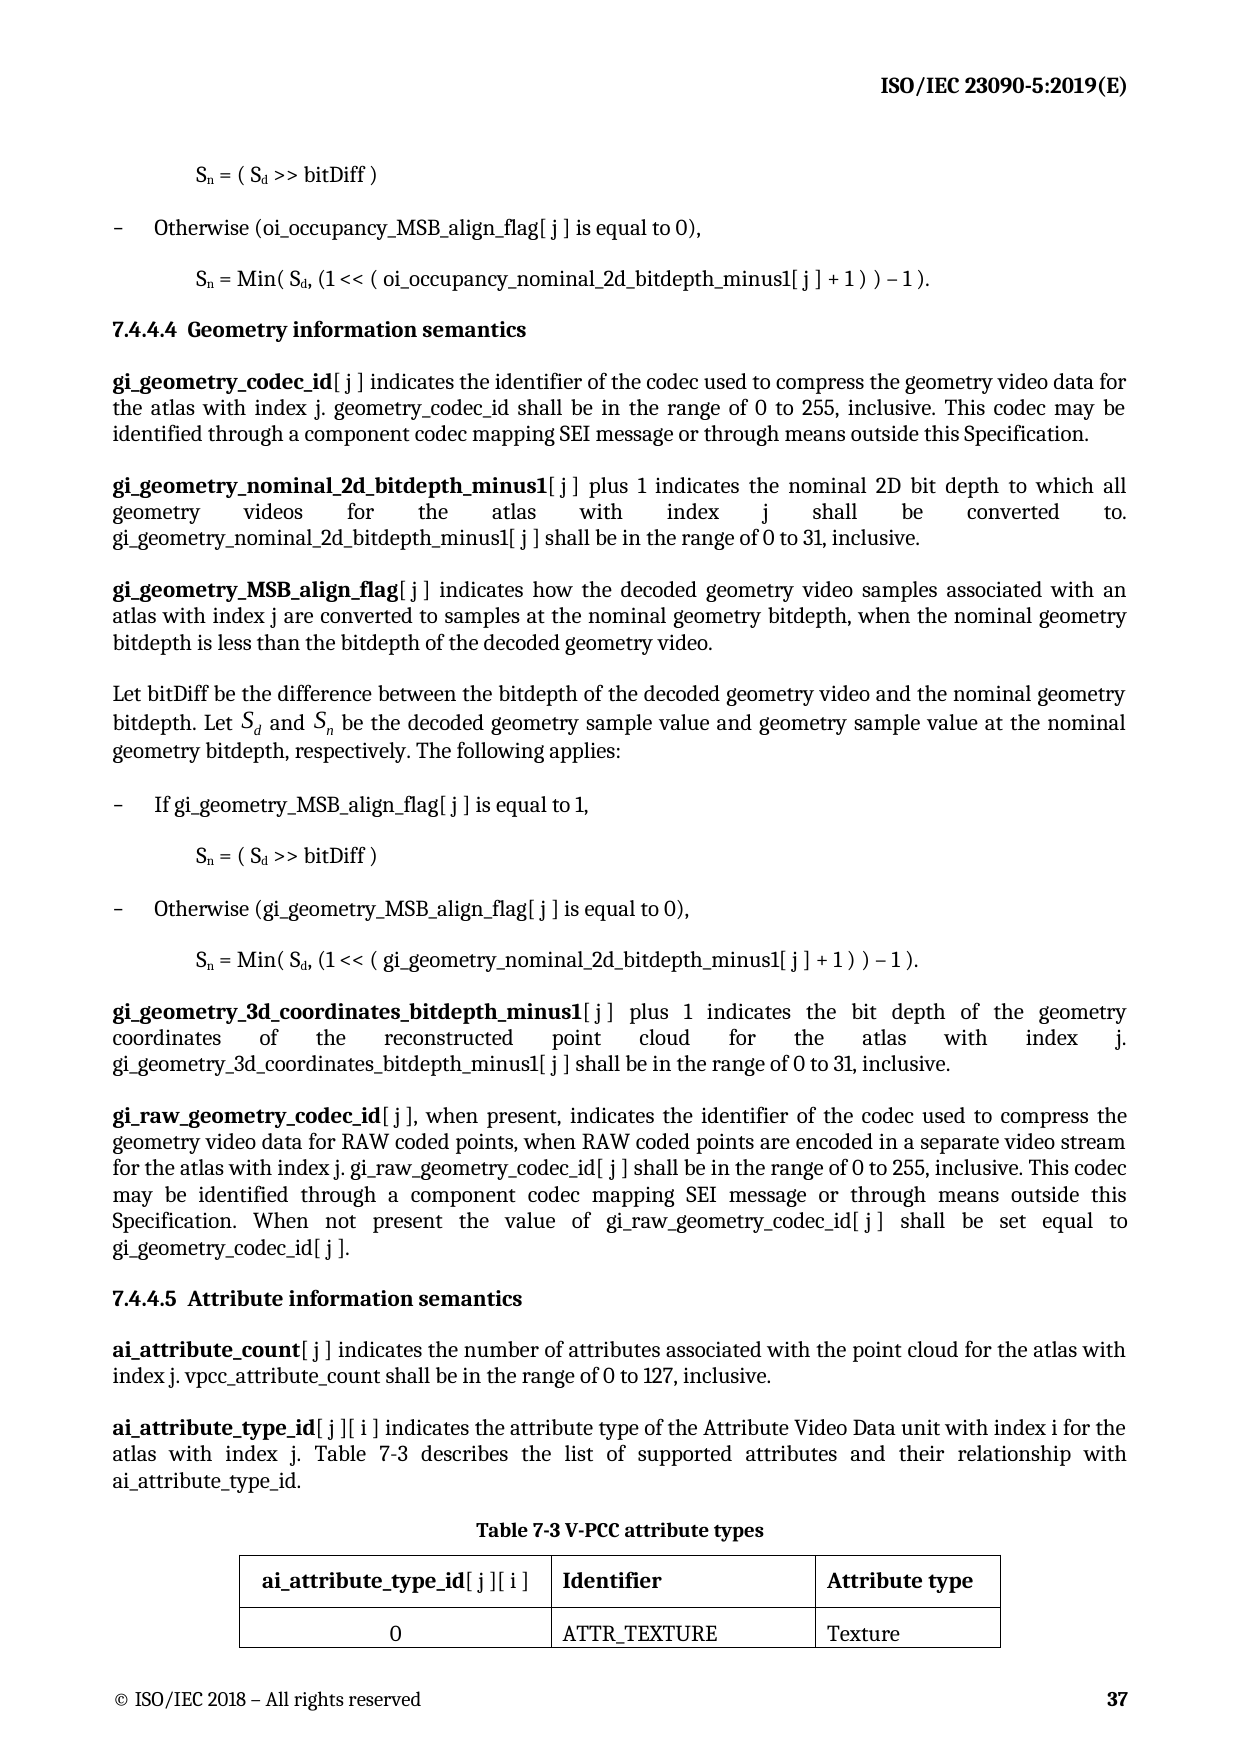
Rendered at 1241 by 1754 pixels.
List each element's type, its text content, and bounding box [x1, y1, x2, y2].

subtitle Geometry information semantics [112, 317, 1128, 343]
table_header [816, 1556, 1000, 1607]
text Sn = Min( Sd, (1 << ( gi_geometry_nominal_2d_bitdepth_minus1[ j ] + 1 ) ) – 1 ). [112, 947, 1128, 973]
text gi_geometry_3d_coordinates_bitdepth_minus1[ j ] plus 1 indicates the bit depth of the geometry coordinates of the reconstructed point cloud for the atlas with index j. gi_geometry_3d_coordinates_bitdepth_minus1[ j ] shall be in the range of 0 to 31, inclusive. [112, 998, 1128, 1077]
text Sn = ( Sd >> bitDiff ) [112, 161, 1128, 188]
text gi_geometry_nominal_2d_bitdepth_minus1[ j ] plus 1 indicates the nominal 2D bit depth to which all geometry videos for the atlas with index j shall be converted to. gi_geometry_nominal_2d_bitdepth_minus1[ j ] shall be in the range of 0 to 31, inclusive. [112, 472, 1128, 552]
subtitle Attribute information semantics [112, 1286, 1128, 1312]
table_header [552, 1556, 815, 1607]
text gi_raw_geometry_codec_id[ j ], when present, indicates the identifier of the codec used to compress the geometry video data for RAW coded points, when RAW coded points are encoded in a separate video stream for the atlas with index j. gi_raw_geometry_codec_id[ j ] shall be in the range of 0 to 255, inclusive. This codec may be identified through a component codec mapping SEI message or through means outside this Specification. When not present the value of gi_raw_geometry_codec_id[ j ] shall be set equal to gi_geometry_codec_id[ j ]. [112, 1102, 1128, 1261]
list Otherwise (oi_occupancy_MSB_align_flag[ j ] is equal to 0), [112, 213, 1128, 241]
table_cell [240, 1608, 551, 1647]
text Sn = Min( Sd, (1 << ( oi_occupancy_nominal_2d_bitdepth_minus1[ j ] + 1 ) ) – 1 ). [112, 266, 1128, 292]
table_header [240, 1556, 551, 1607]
list Otherwise (gi_geometry_MSB_align_flag[ j ] is equal to 0), [112, 894, 1128, 922]
list If gi_geometry_MSB_align_flag[ j ] is equal to 1, [112, 790, 1128, 818]
text ai_attribute_count[ j ] indicates the number of attributes associated with the point cloud for the atlas with index j. vpcc_attribute_count shall be in the range of 0 to 127, inclusive. [112, 1337, 1128, 1390]
text gi_geometry_codec_id[ j ] indicates the identifier of the codec used to compress the geometry video data for the atlas with index j. geometry_codec_id shall be in the range of 0 to 255, inclusive. This codec may be identified through a component codec mapping SEI message or through means outside this Specification. [112, 368, 1128, 447]
text Let bitDiff be the difference between the bitdepth of the decoded geometry video and the nominal geometry bitdepth. Let and be the decoded geometry sample value and geometry sample value at the nominal geometry bitdepth, respectively. The following applies: [112, 681, 1128, 765]
text gi_geometry_MSB_align_flag[ j ] indicates how the decoded geometry video samples associated with an atlas with index j are converted to samples at the nominal geometry bitdepth, when the nominal geometry bitdepth is less than the bitdepth of the decoded geometry video. [112, 577, 1128, 656]
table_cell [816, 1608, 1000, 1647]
text Sn = ( Sd >> bitDiff ) [112, 843, 1128, 869]
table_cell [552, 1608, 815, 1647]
